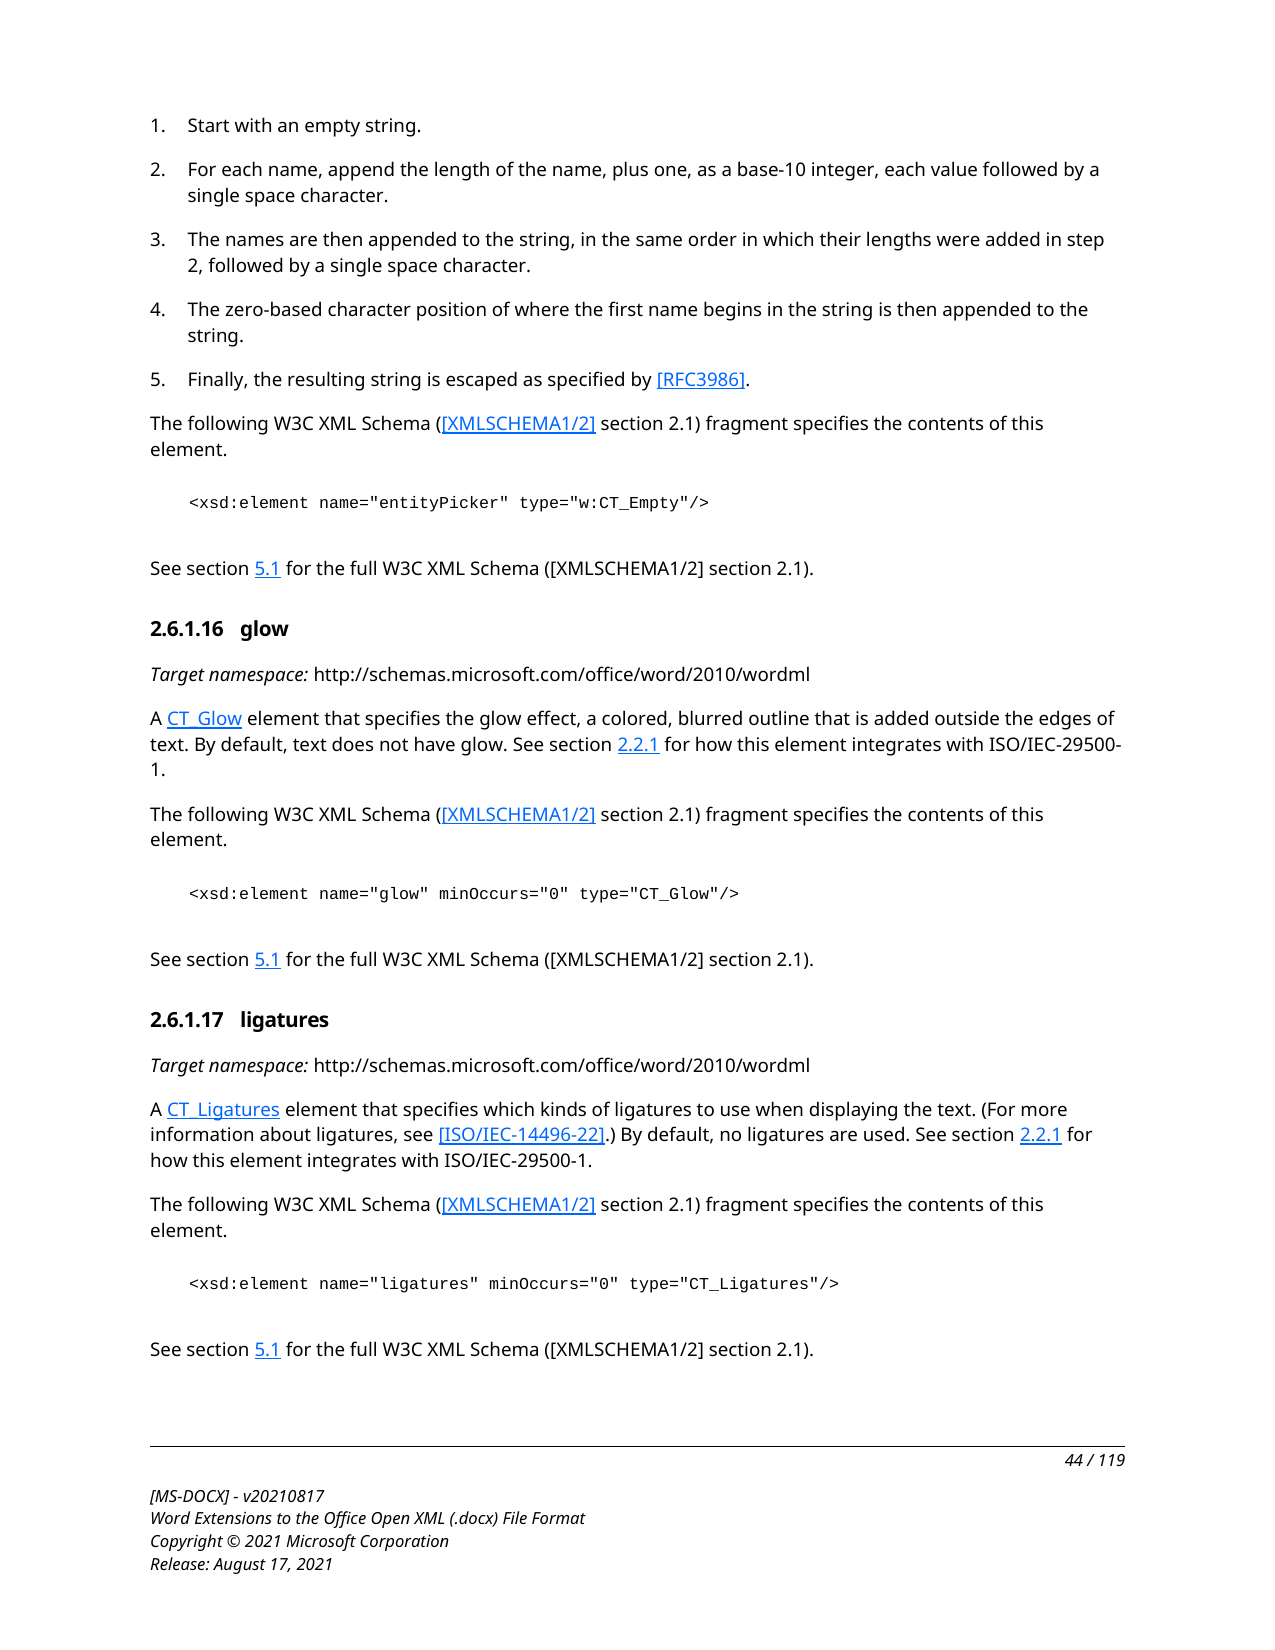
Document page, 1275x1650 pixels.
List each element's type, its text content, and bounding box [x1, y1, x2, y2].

text See section 5.1 for the full W3C XML Schema ([XMLSCHEMA1/2] section 2.1). [150, 946, 1125, 971]
text The following W3C XML Schema ([XMLSCHEMA1/2] section 2.1) fragment specifies the contents of this element. [150, 801, 1125, 852]
text See section 5.1 for the full W3C XML Schema ([XMLSCHEMA1/2] section 2.1). [150, 1336, 1125, 1362]
list The zero-based character position of where the first name begins in the string is then appended to the string. [150, 296, 1125, 347]
list Finally, the resulting string is escaped as specified by [RFC3986]. [150, 366, 1125, 392]
text Target namespace: http://schemas.microsoft.com/office/word/2010/wordml [150, 1052, 1125, 1077]
text A CT_Glow element that specifies the glow effect, a colored, blurred outline that is added outside the edges of text. By default, text does not have glow. See section 2.2.1 for how this element integrates with ISO/IEC-29500-1. [150, 706, 1125, 782]
text See section 5.1 for the full W3C XML Schema ([XMLSCHEMA1/2] section 2.1). [150, 555, 1125, 581]
list For each name, append the length of the name, plus one, as a base-10 integer, each value followed by a single space character. [150, 157, 1125, 208]
subtitle glow [150, 614, 1125, 643]
text The following W3C XML Schema ([XMLSCHEMA1/2] section 2.1) fragment specifies the contents of this element. [150, 410, 1125, 461]
text Target namespace: http://schemas.microsoft.com/office/word/2010/wordml [150, 661, 1125, 687]
list The names are then appended to the string, in the same order in which their lengths were added in step 2, followed by a single space character. [150, 227, 1125, 278]
text <xsd:element name="ligatures" minOccurs="0" type="CT_Ligatures"/> [175, 1268, 1137, 1305]
text A CT_Ligatures element that specifies which kinds of ligatures to use when displaying the text. (For more information about ligatures, see [ISO/IEC-14496-22].) By default, no ligatures are used. See section 2.2.1 for how this element integrates with ISO/IEC-29500-1. [150, 1096, 1125, 1173]
list Start with an empty string. [150, 112, 1125, 138]
text <xsd:element name="glow" minOccurs="0" type="CT_Glow"/> [175, 877, 1137, 914]
text <xsd:element name="entityPicker" type="w:CT_Empty"/> [175, 486, 1137, 524]
subtitle ligatures [150, 1005, 1125, 1033]
text The following W3C XML Schema ([XMLSCHEMA1/2] section 2.1) fragment specifies the contents of this element. [150, 1191, 1125, 1242]
